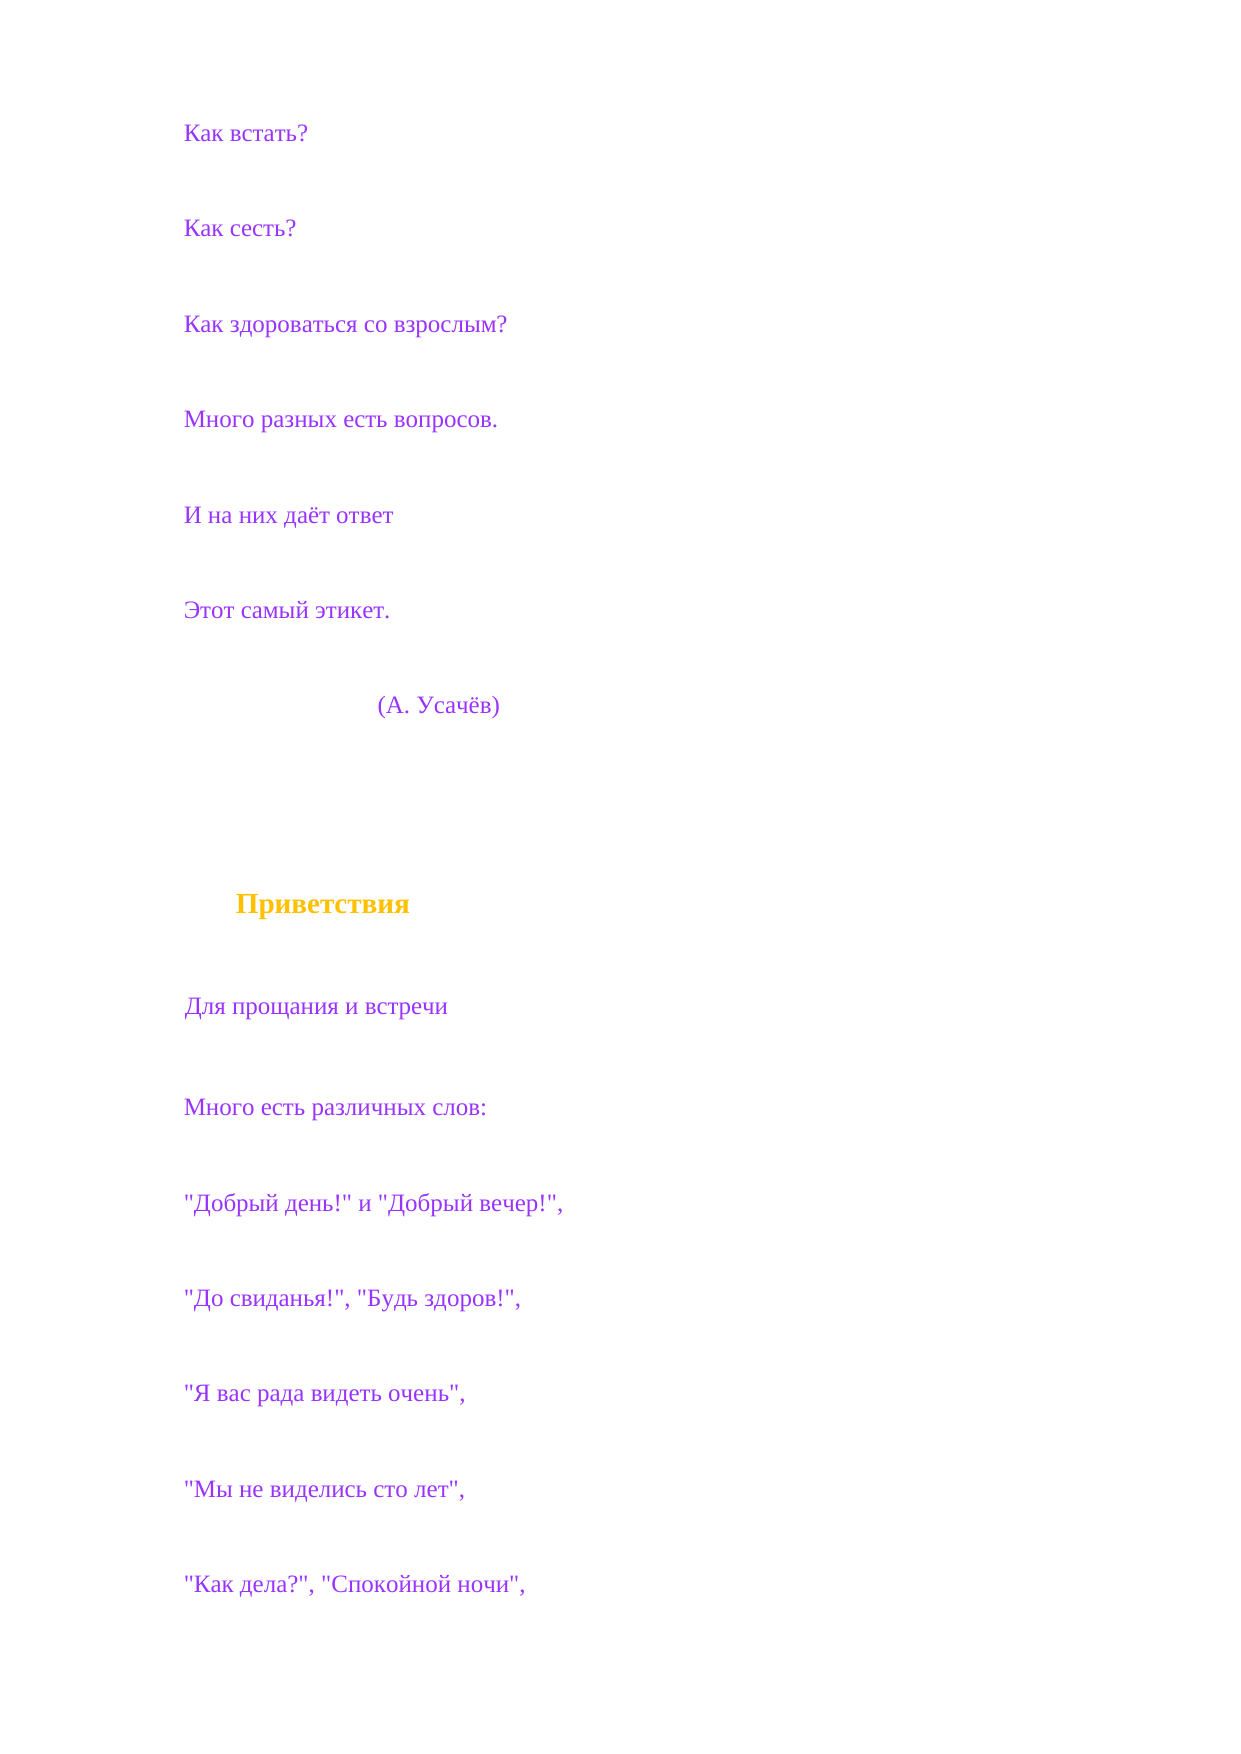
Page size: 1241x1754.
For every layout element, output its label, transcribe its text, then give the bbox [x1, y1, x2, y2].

text Как сесть? [177, 213, 1152, 242]
text "До свиданья!", "Будь здоров!", [177, 1283, 1152, 1312]
text "Мы не виделись сто лет", [177, 1474, 1152, 1503]
text Как встать? [177, 118, 1152, 147]
text (А. Усачёв) [177, 691, 1152, 719]
text Много разных есть вопросов. [177, 404, 1152, 433]
text "Добрый день!" и "Добрый вечер!", [177, 1188, 1152, 1216]
text Много есть различных слов: [177, 1092, 1152, 1121]
text "Как дела?", "Спокойной ночи", [177, 1569, 1152, 1598]
text И на них даёт ответ [177, 500, 1152, 528]
text "Я вас рада видеть очень", [177, 1378, 1152, 1407]
text Как здороваться со взрослым? [177, 309, 1152, 338]
text Приветствия [177, 886, 1152, 919]
text Для прощания и встречи [177, 991, 1152, 1020]
text Этот самый этикет. [177, 595, 1152, 624]
